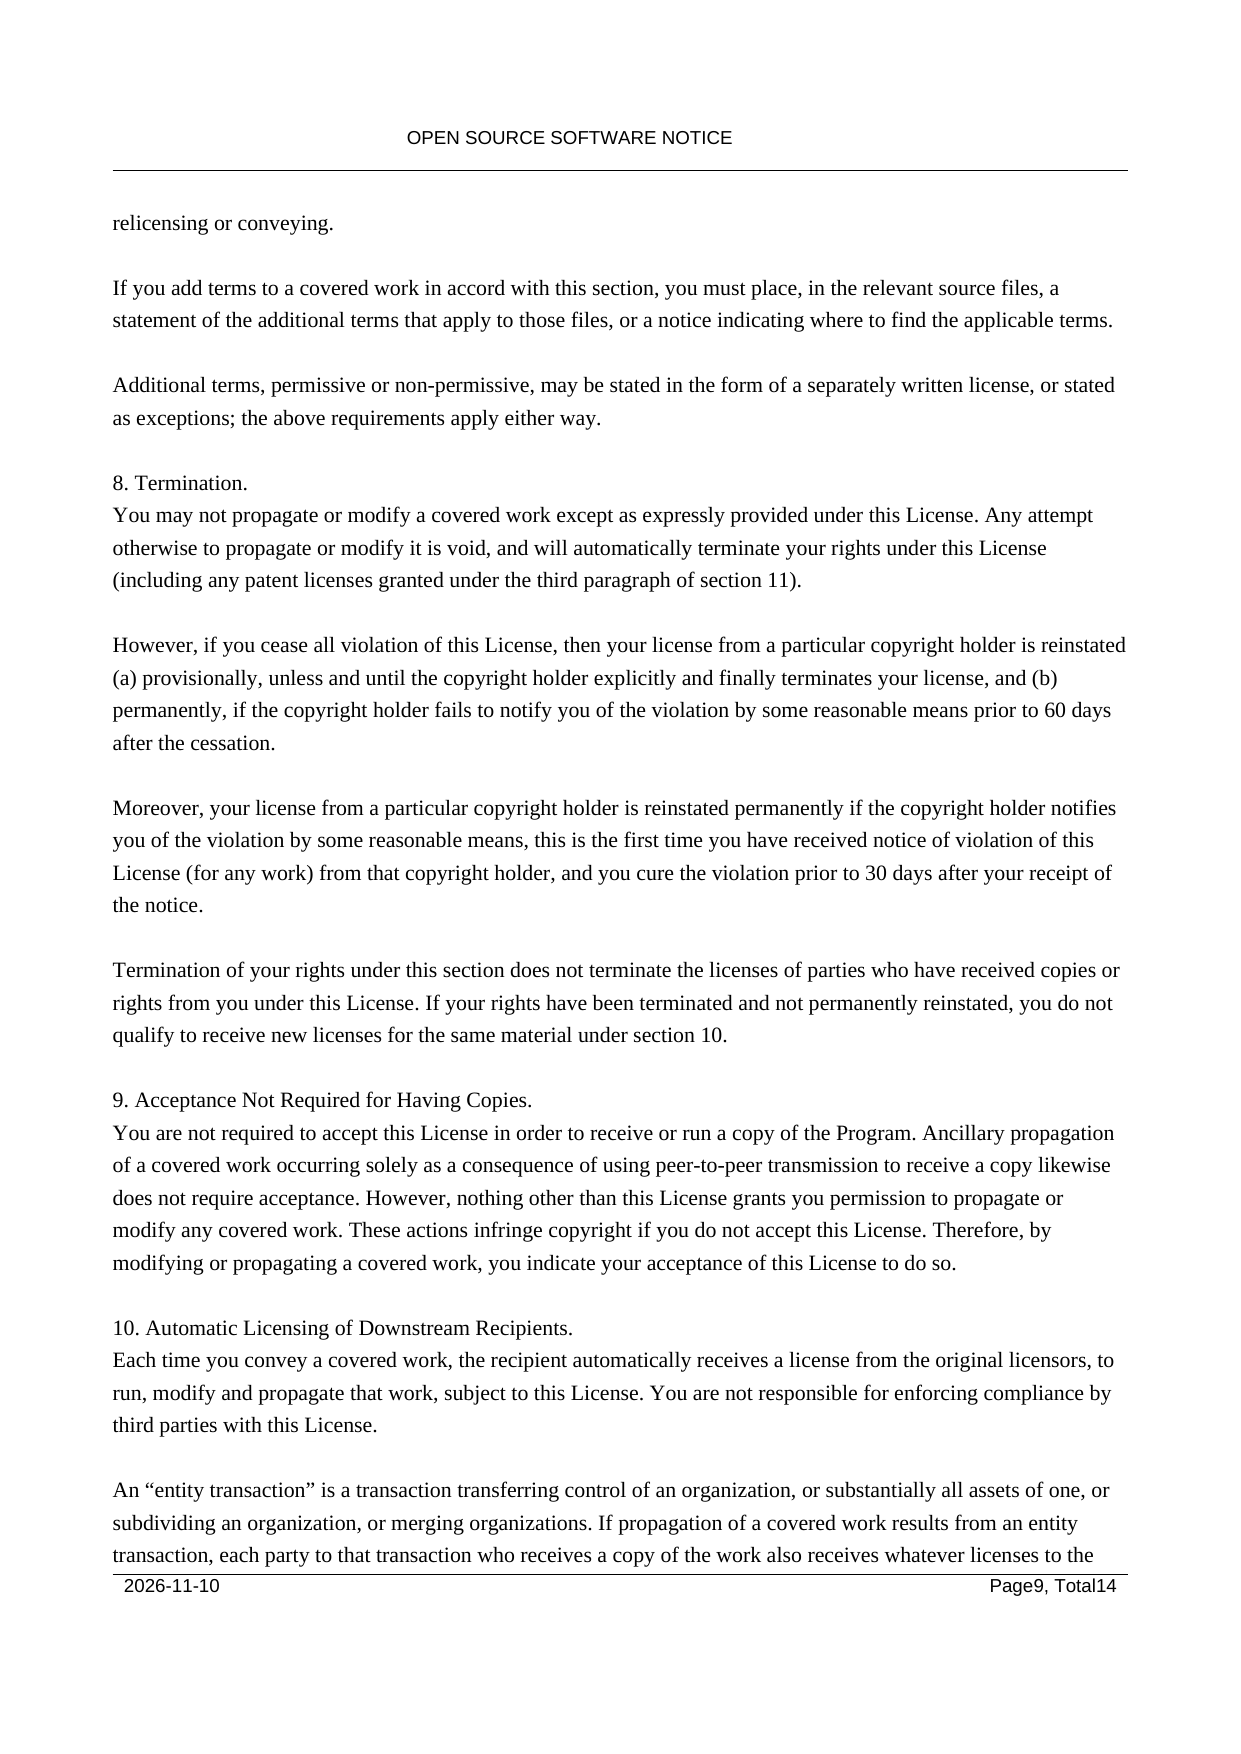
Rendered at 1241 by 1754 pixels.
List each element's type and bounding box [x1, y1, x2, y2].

text [112, 206, 1128, 1571]
